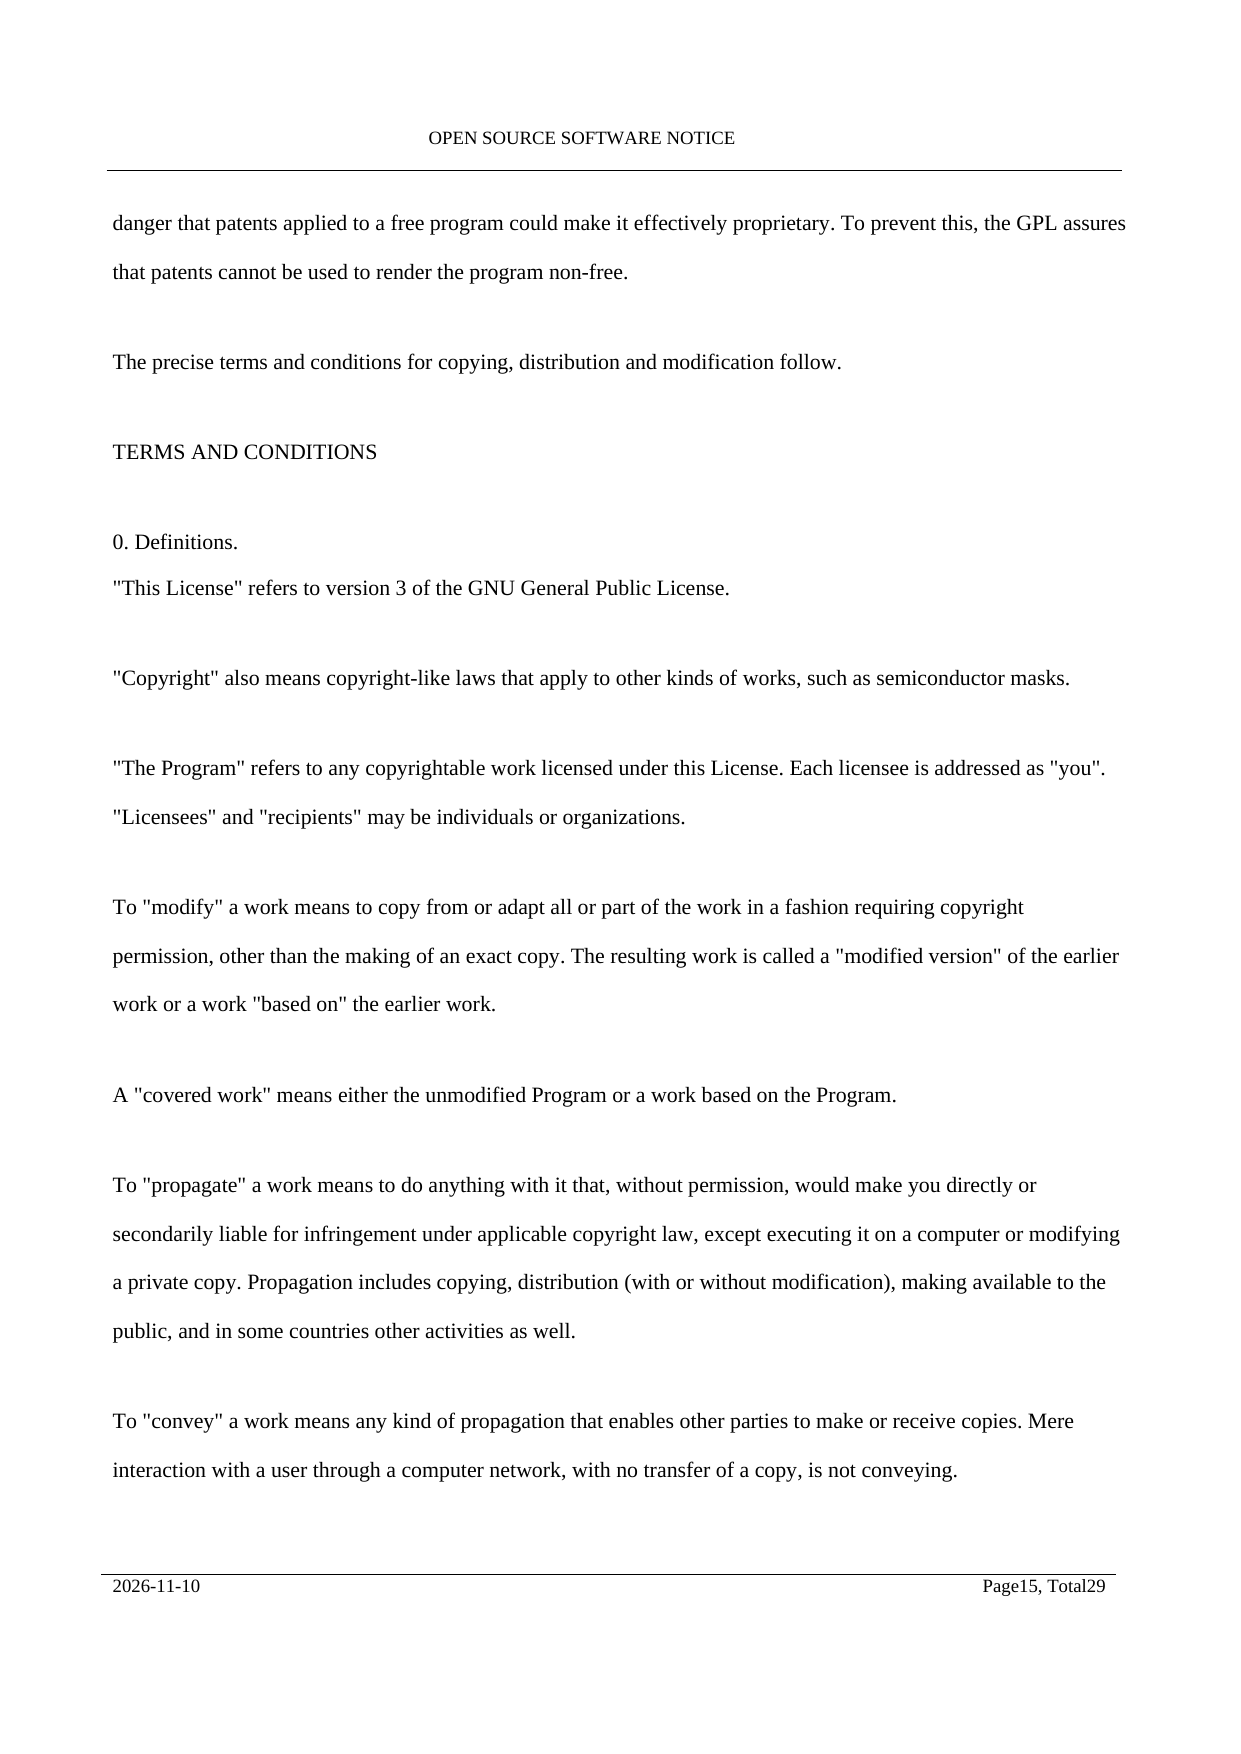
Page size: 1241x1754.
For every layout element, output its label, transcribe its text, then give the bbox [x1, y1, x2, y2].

text To "propagate" a work means to do anything with it that, without permission, would make you directly or secondarily liable for infringement under applicable copyright law, except executing it on a computer or modifying a private copy. Propagation includes copying, distribution (with or without modification), making available to the public, and in some countries other activities as well. [112, 1168, 1128, 1347]
text "This License" refers to version 3 of the GNU General Public License. [112, 571, 1128, 603]
text A "covered work" means either the unmodified Program or a work based on the Program. [112, 1078, 1128, 1110]
text To "convey" a work means any kind of propagation that enables other parties to make or receive copies. Mere interaction with a user through a computer network, with no transfer of a copy, is not conveying. [112, 1404, 1128, 1486]
text To "modify" a work means to copy from or adapt all or part of the work in a fashion requiring copyright permission, other than the making of an exact copy. The resulting work is called a "modified version" of the earlier work or a work "based on" the earlier work. [112, 890, 1128, 1020]
text "The Program" refers to any copyrightable work licensed under this License. Each licensee is addressed as "you". "Licensees" and "recipients" may be individuals or organizations. [112, 751, 1128, 832]
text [112, 206, 1128, 288]
text TERMS AND CONDITIONS [112, 436, 1128, 468]
text The precise terms and conditions for copying, distribution and modification follow. [112, 345, 1128, 378]
text "Copyright" also means copyright-like laws that apply to other kinds of works, such as semiconductor masks. [112, 661, 1128, 693]
text 0. Definitions. [112, 526, 1128, 558]
